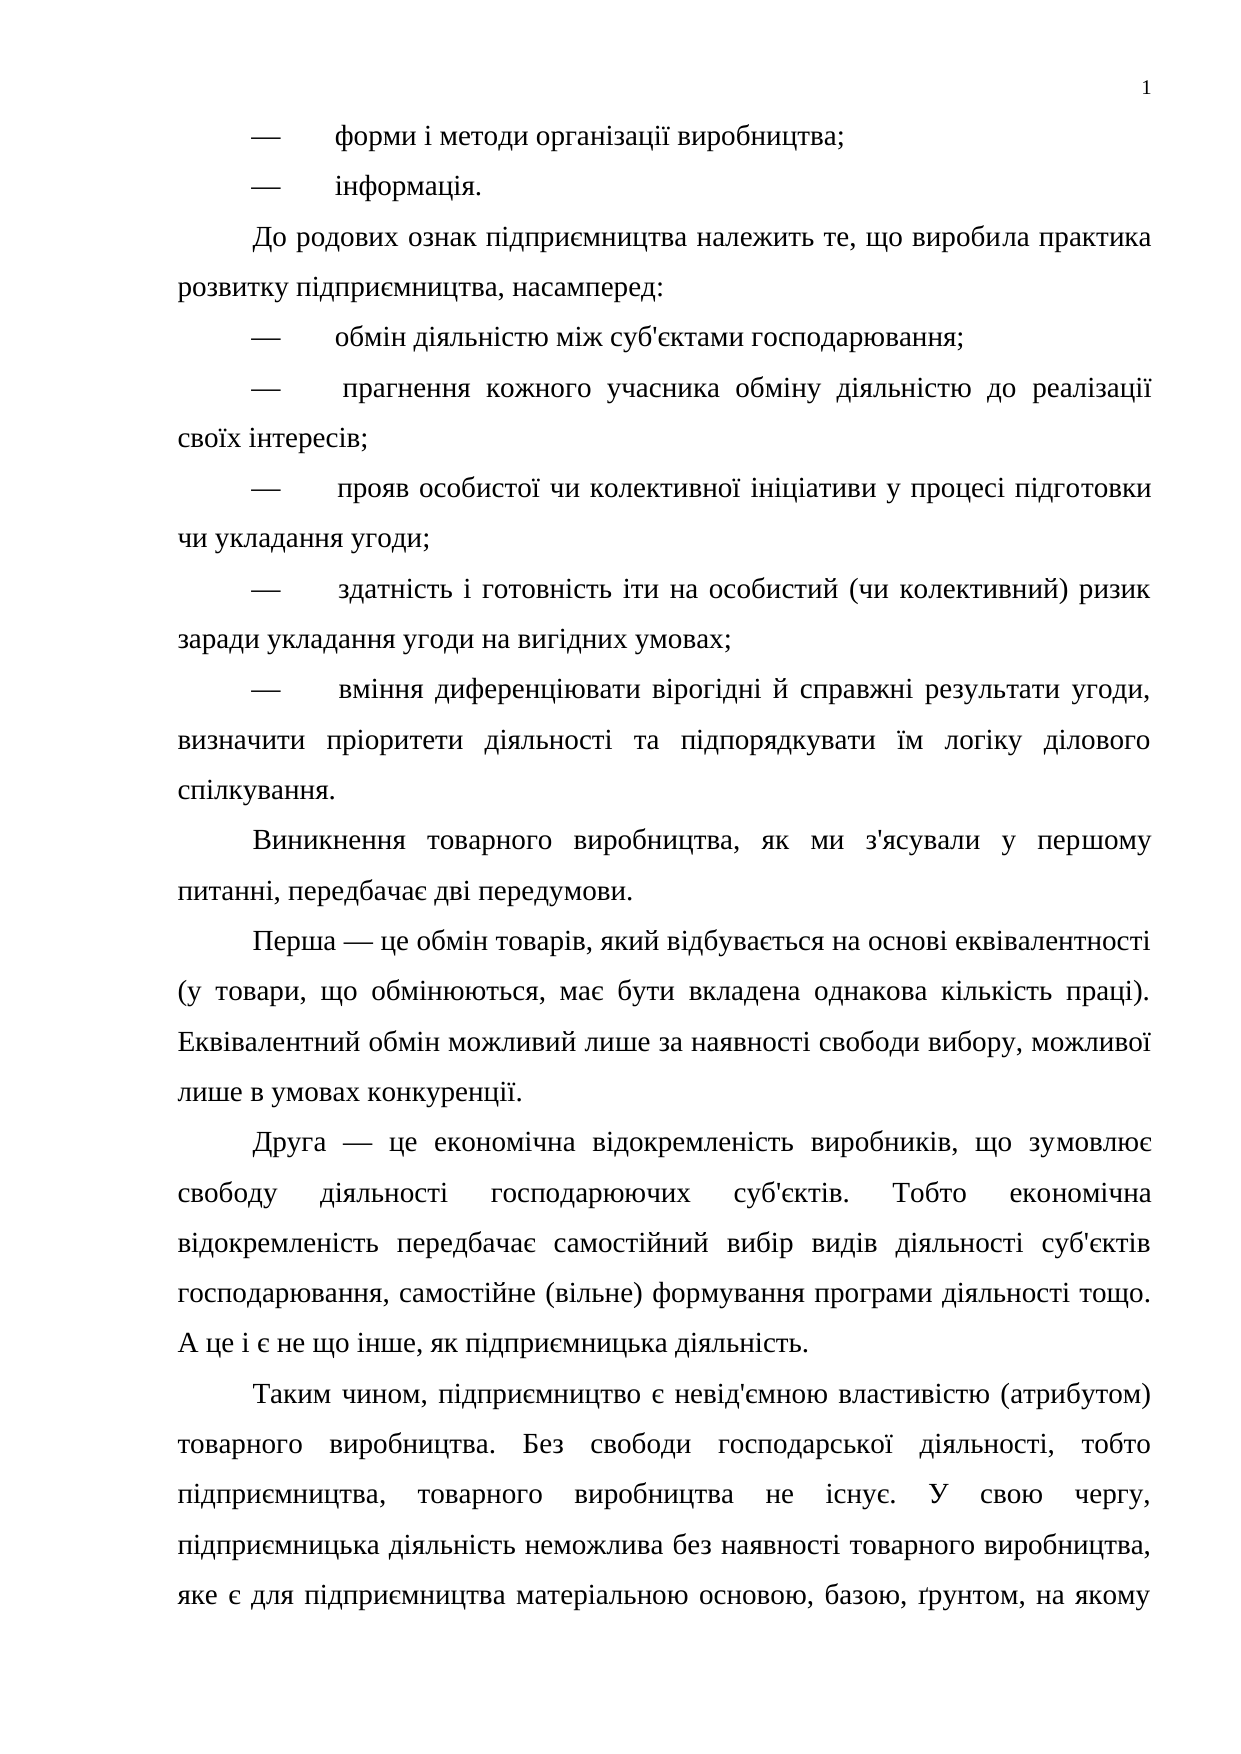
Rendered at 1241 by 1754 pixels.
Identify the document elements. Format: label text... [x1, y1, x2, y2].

list прояв особистої чи колективної ініціативи у процесі підготовки чи укладання угоди; [177, 470, 1152, 554]
text До родових ознак підприємництва належить те, що виробила практика розвитку підприємництва, насамперед: [177, 219, 1152, 303]
list інформація. [177, 168, 1152, 202]
text Перша — це обмін товарів, який відбувається на основі еквівалентності (у товари, що обмінюються, має бути вкладена однакова кількість праці). Еквівалентний обмін можливий лише за наявності свободи вибору, можливої лише в умовах конкуренції. [177, 923, 1152, 1108]
text Друга — це економічна відокремленість виробників, що зумовлює свободу діяльності господарюючих суб'єктів. Тобто економічна відокремленість передбачає самостійний вибір видів діяльності суб'єктів господарювання, самостійне (вільне) формування програми діяльності тощо. А це і є не що інше, як підприємницька діяльність. [177, 1124, 1152, 1359]
list здатність і готовність іти на особистий (чи колективний) ризик заради укладання угоди на вигідних умовах; [177, 571, 1152, 655]
list форми і методи організації виробництва; [177, 118, 1152, 152]
list прагнення кожного учасника обміну діяльністю до реалізації своїх інтересів; [177, 370, 1152, 453]
text Виникнення товарного виробництва, як ми з'ясували у першому питанні, передбачає дві передумови. [177, 822, 1152, 906]
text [177, 1376, 1152, 1611]
list обмін діяльністю між суб'єктами господарювання; [177, 319, 1152, 353]
list вміння диференціювати вірогідні й справжні результати угоди, визначити пріоритети діяльності та підпорядкувати їм логіку ділового спілкування. [177, 672, 1152, 806]
